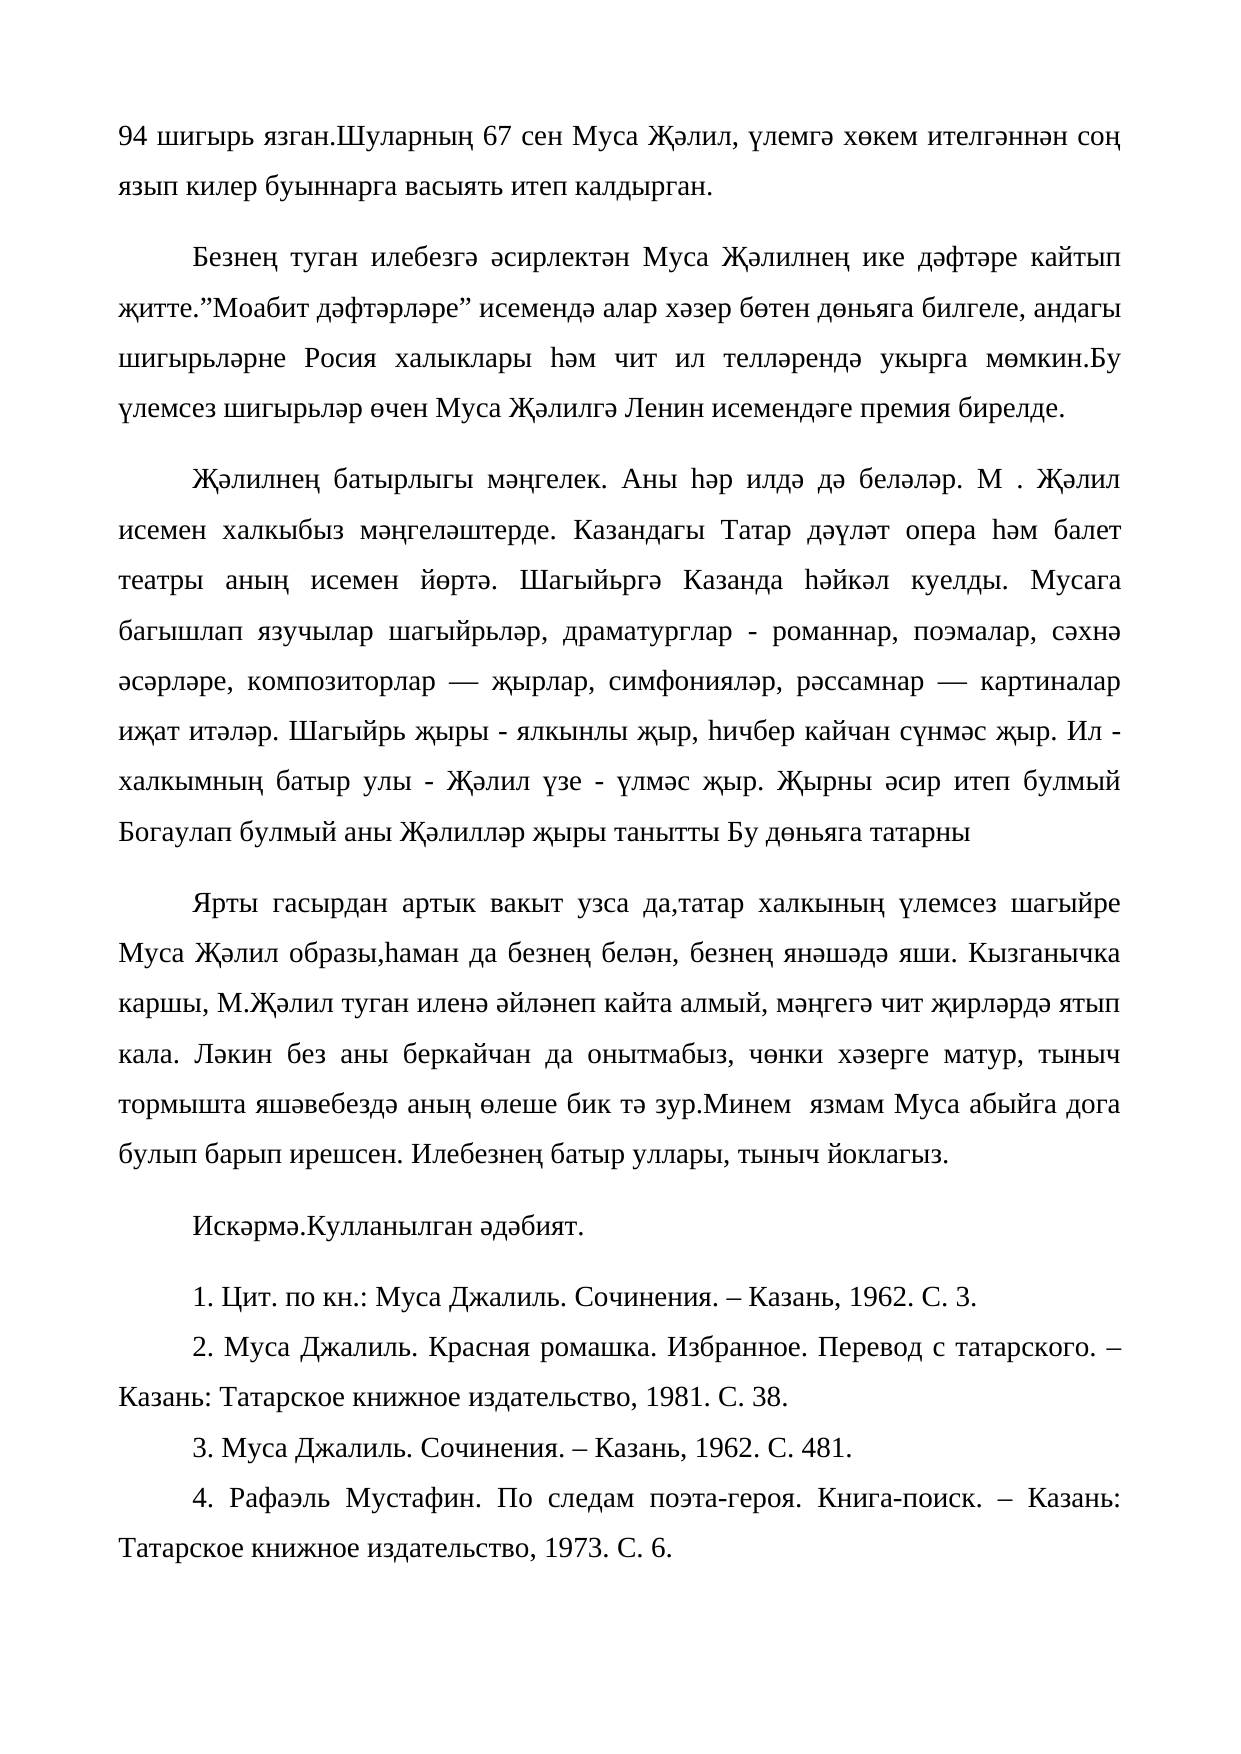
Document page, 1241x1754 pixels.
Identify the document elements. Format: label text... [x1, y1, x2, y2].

text Искәрмә.Кулланылган әдәбият. [118, 1208, 1122, 1241]
text 2. Муса Джалиль. Красная ромашка. Избранное. Перевод с татарского. – Казань: Татарское книжное издательство, 1981. С. 38. [118, 1329, 1122, 1413]
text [118, 118, 1122, 202]
text Җәлилнең батырлыгы мәңгелек. Аны hәр илдә дә беләләр. М . Җәлил исемен халкыбыз мәңгеләштерде. Казандагы Татар дәүләт опера hәм балет театры аның исемен йөртә. Шагыйьргә Казанда hәйкәл куелды. Мусага багышлап язучылар шагыйрьләр, драматурглар - романнар, поэмалар, сәхнә әсәрләре, композиторлар — җырлар, симфонияләр, рәссамнар — картиналар иҗат итәләр. Шагыйрь җыры - ялкынлы җыр, hичбер кайчан сүнмәс җыр. Ил - халкымның батыр улы - Җәлил үзе - үлмәс җыр. Җырны әсир итеп булмый Богаулап булмый аны Җәлилләр җыры танытты Бу дөньяга татарны [118, 462, 1122, 847]
text 3. Муса Джалиль. Сочинения. – Казань, 1962. С. 481. [118, 1430, 1122, 1463]
text 4. Рафаэль Мустафин. По следам поэта-героя. Книга-поиск. – Казань: Татарское книжное издательство, 1973. С. 6. [118, 1480, 1122, 1564]
text Безнең туган илебезгә әсирлектән Муса Җәлилнең ике дәфтәре кайтып җитте.”Моабит дәфтәрләре” исемендә алар хәзер бөтен дөньяга билгеле, андагы шигырьләрне Росия халыклары һәм чит ил телләрендә укырга мөмкин.Бу үлемсез шигырьләр өчен Муса Җәлилгә Ленин исемендәге премия бирелде. [118, 239, 1122, 424]
text 1. Цит. по кн.: Муса Джалиль. Сочинения. – Казань, 1962. С. 3. [118, 1279, 1122, 1312]
text Ярты гасырдан артык вакыт узса да,татар халкының үлемсез шагыйре Муса Җәлил образы,һаман да безнең белән, безнең янәшәдә яши. Кызганычка каршы, М.Җәлил туган иленә әйләнеп кайта алмый, мәңгегә чит җирләрдә ятып кала. Ләкин без аны беркайчан да онытмабыз, чөнки хәзерге матур, тыныч тормышта яшәвебездә аның өлеше бик тә зур.Минем язмам Муса абыйга дога булып барып ирешсен. Илебезнең батыр уллары, тыныч йоклагыз. [118, 885, 1122, 1170]
